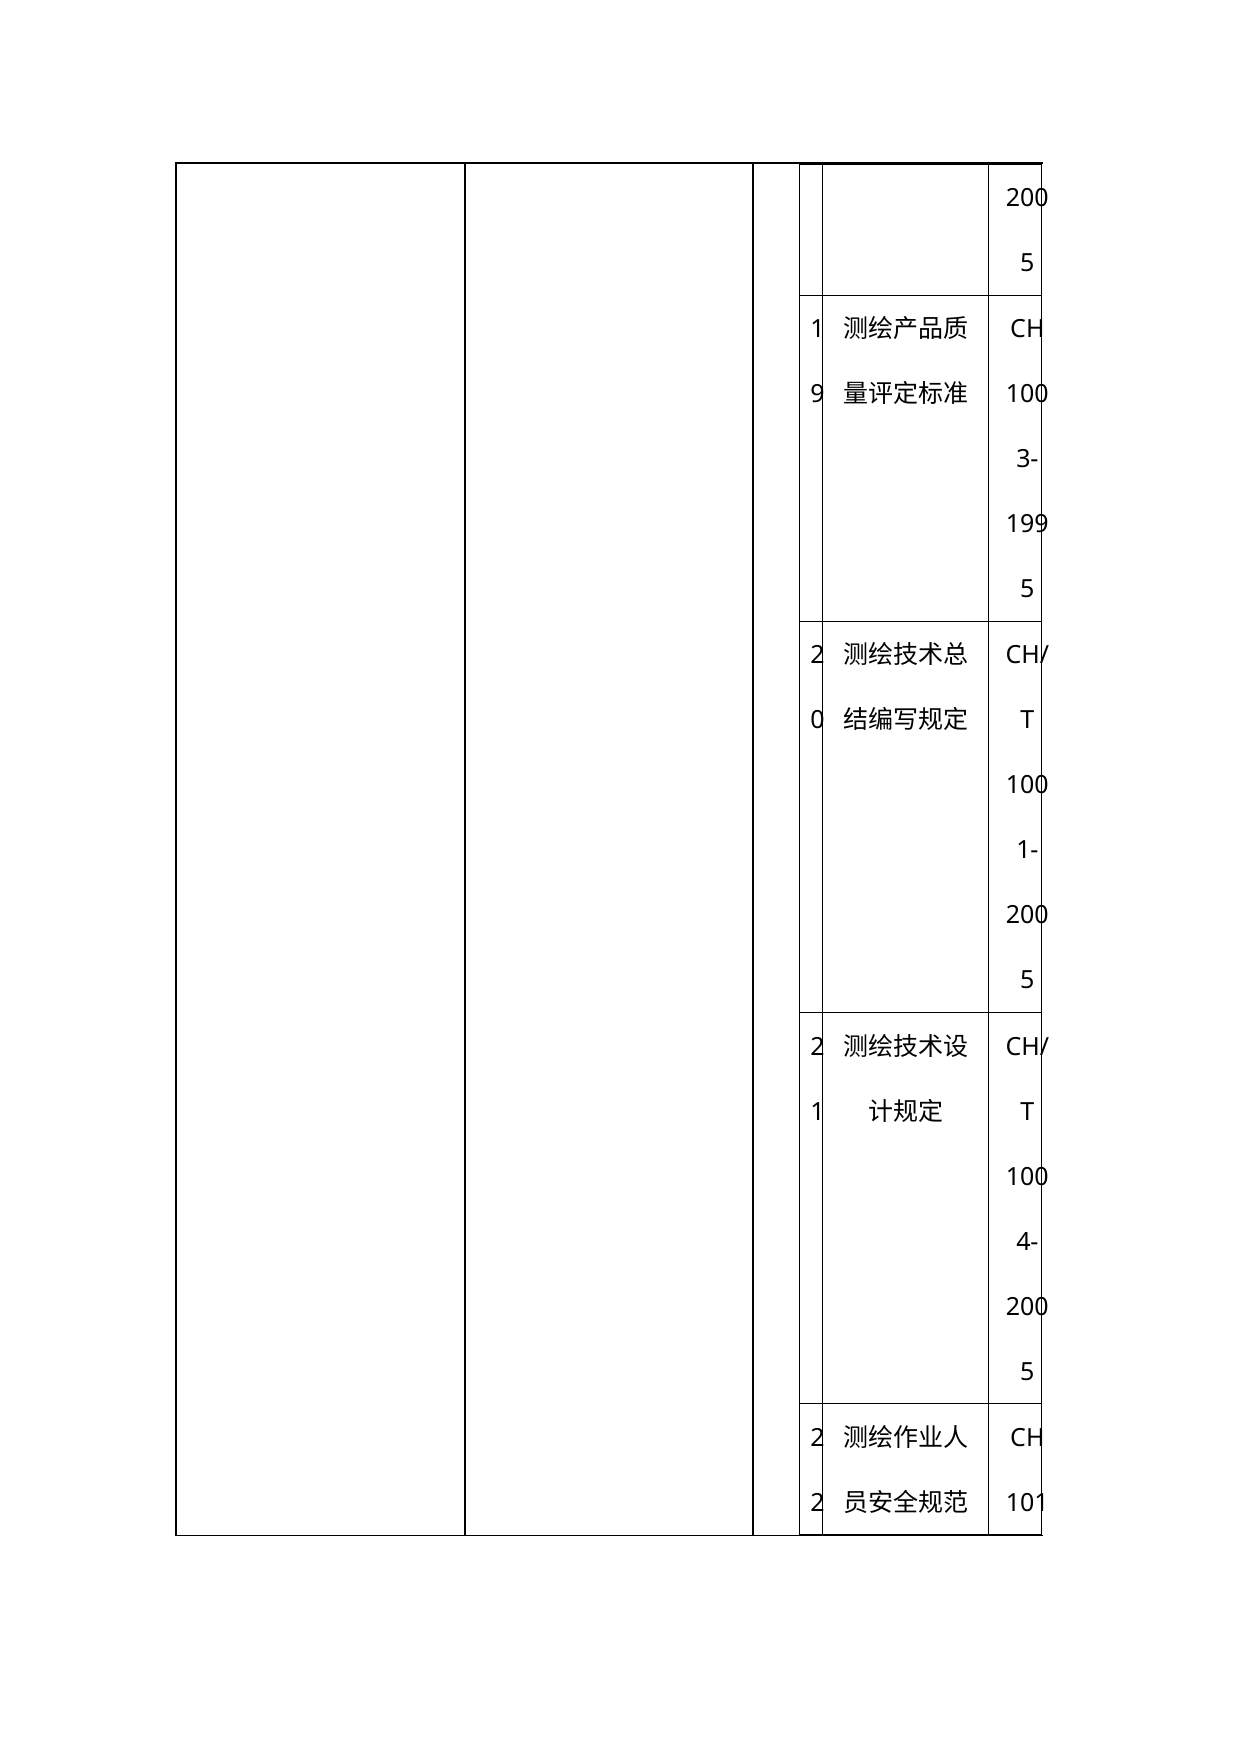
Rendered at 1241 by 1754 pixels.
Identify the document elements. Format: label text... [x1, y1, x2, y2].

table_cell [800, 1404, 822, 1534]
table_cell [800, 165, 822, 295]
table_cell [466, 164, 752, 1535]
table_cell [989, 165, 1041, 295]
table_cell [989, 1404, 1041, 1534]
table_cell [823, 1404, 988, 1534]
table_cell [754, 164, 799, 1535]
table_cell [823, 165, 988, 295]
table_cell 1 [177, 164, 464, 1535]
